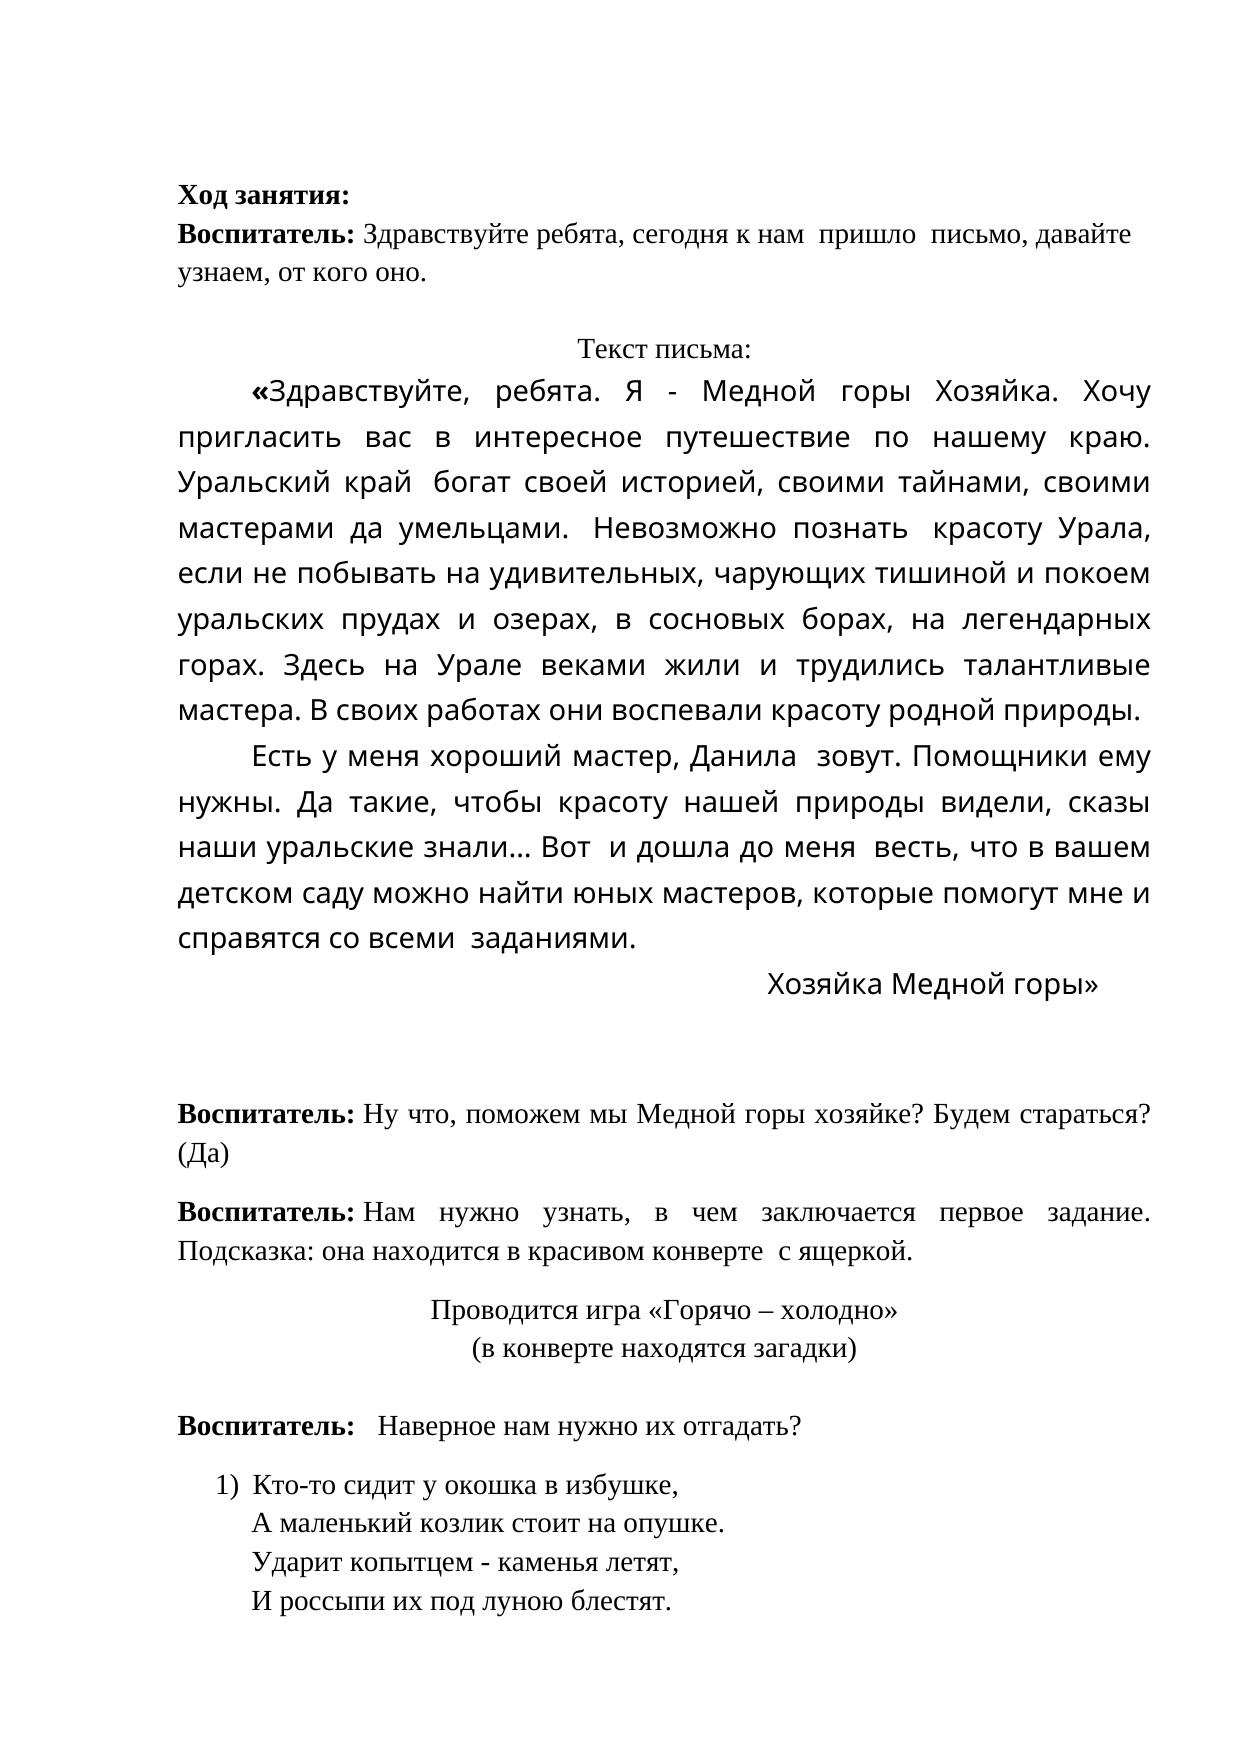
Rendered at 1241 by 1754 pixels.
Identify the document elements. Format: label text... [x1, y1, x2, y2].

list Кто-то сидит у окошка в избушке, [215, 1467, 1152, 1501]
text А маленький козлик стоит на опушке. [177, 1506, 1152, 1539]
text Проводится игра «Горячо – холодно» [177, 1292, 1152, 1326]
text Воспитатель: Нам нужно узнать, в чем заключается первое задание. Подсказка: она находится в красивом конверте с ящеркой. [177, 1194, 1152, 1266]
text Воспитатель: Наверное нам нужно их отгадать? [177, 1408, 1152, 1441]
text И россыпи их под луною блестят. [177, 1583, 1152, 1616]
text Ход занятия: [177, 177, 1152, 211]
text «Здравствуйте, ребята. Я - Медной горы Хозяйка. Хочу пригласить вас в интересное путешествие по нашему краю. Уральский край богат своей историей, своими тайнами, своими мастерами да умельцами. Невозможно познать красоту Урала, если не побывать на удивительных, чарующих тишиной и покоем уральских прудах и озерах, в сосновых борах, на легендарных горах. Здесь на Урале веками жили и трудились талантливые мастера. В своих работах они воспевали красоту родной природы. [177, 370, 1152, 729]
text Есть у меня хороший мастер, Данила зовут. Помощники ему нужны. Да такие, чтобы красоту нашей природы видели, сказы наши уральские знали… Вот и дошла до меня весть, что в вашем детском саду можно найти юных мастеров, которые помогут мне и справятся со всеми заданиями. [177, 735, 1152, 957]
text Воспитатель: Здравствуйте ребята, сегодня к нам пришло письмо, давайте узнаем, от кого оно. [177, 216, 1152, 288]
text Воспитатель: Ну что, поможем мы Медной горы хозяйке? Будем стараться? (Да) [177, 1096, 1152, 1168]
text Ударит копытцем - каменья летят, [177, 1544, 1152, 1578]
text (в конверте находятся загадки) [177, 1331, 1152, 1364]
text Хозяйка Медной горы» [693, 963, 1152, 1003]
text Текст письма: [177, 332, 1152, 365]
